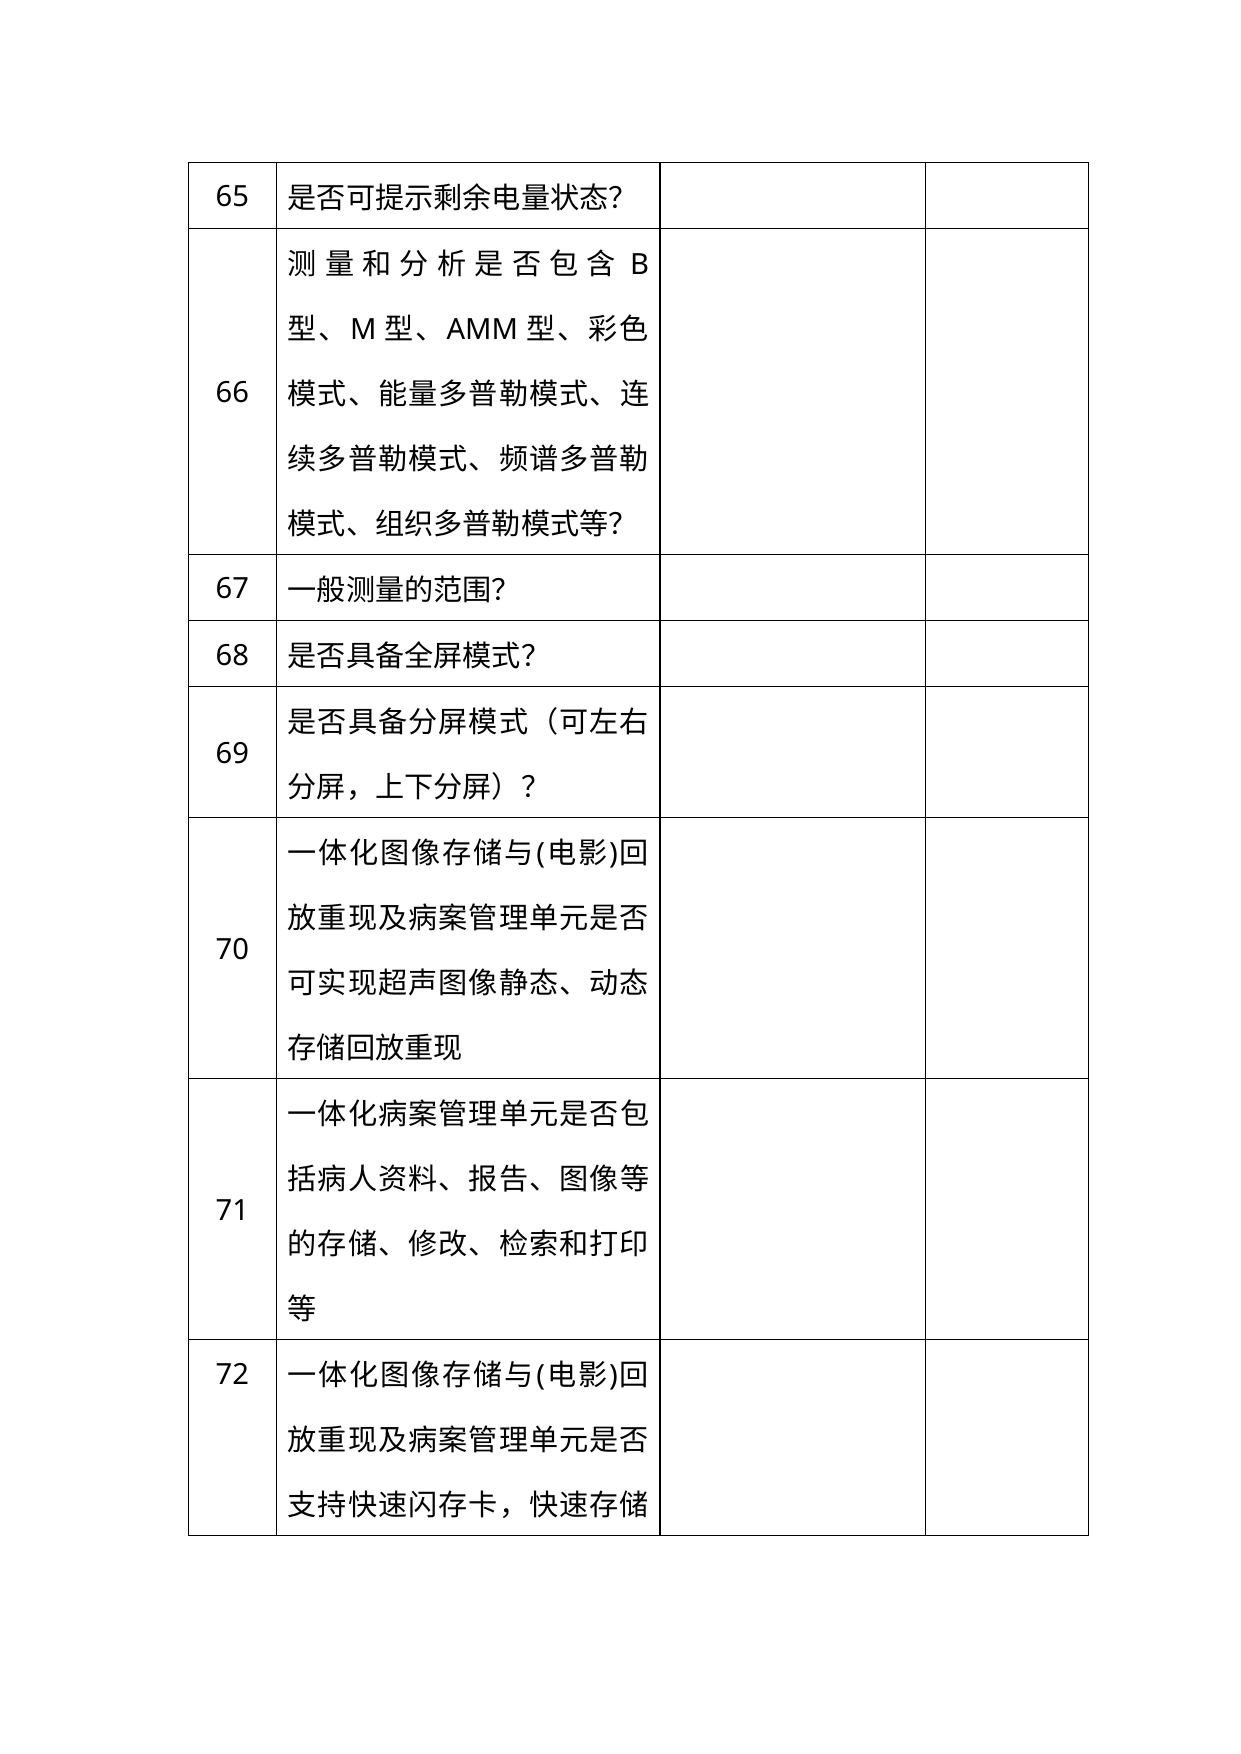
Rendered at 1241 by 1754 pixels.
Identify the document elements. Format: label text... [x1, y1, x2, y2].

table_cell 65 [189, 163, 276, 228]
table_cell 72 [189, 1340, 276, 1535]
table_cell [661, 555, 925, 620]
table_cell [661, 687, 925, 817]
table_cell 69 [189, 687, 276, 817]
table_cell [277, 1340, 659, 1535]
table_cell 测量和分析是否包含B型、M型、AMM型、彩色模式、能量多普勒模式、连续多普勒模式、频谱多普勒模式、组织多普勒模式等？ [277, 229, 659, 554]
table_cell [926, 621, 1088, 686]
table_cell [926, 229, 1088, 554]
table_cell [926, 555, 1088, 620]
table_cell 是否可提示剩余电量状态？ [277, 163, 659, 228]
table_cell 是否具备分屏模式（可左右分屏，上下分屏）？ [277, 687, 659, 817]
table_cell [926, 818, 1088, 1078]
table_cell 68 [189, 621, 276, 686]
table_cell 一体化病案管理单元是否包括病人资料、报告、图像等的存储、修改、检索和打印等 [277, 1079, 659, 1339]
table_cell [661, 1340, 925, 1535]
table_cell [661, 818, 925, 1078]
table_cell 是否具备全屏模式？ [277, 621, 659, 686]
table_cell [661, 621, 925, 686]
table_cell [661, 229, 925, 554]
table_cell [926, 687, 1088, 817]
table_cell [661, 1079, 925, 1339]
table_cell [661, 163, 925, 228]
table_cell 66 [189, 229, 276, 554]
table_cell 70 [189, 818, 276, 1078]
table_cell 一般测量的范围？ [277, 555, 659, 620]
table_cell [926, 1079, 1088, 1339]
table_cell 71 [189, 1079, 276, 1339]
table_cell [926, 163, 1088, 228]
table_cell [926, 1340, 1088, 1535]
table_cell 一体化图像存储与(电影)回放重现及病案管理单元是否可实现超声图像静态、动态存储回放重现 [277, 818, 659, 1078]
table_cell 67 [189, 555, 276, 620]
